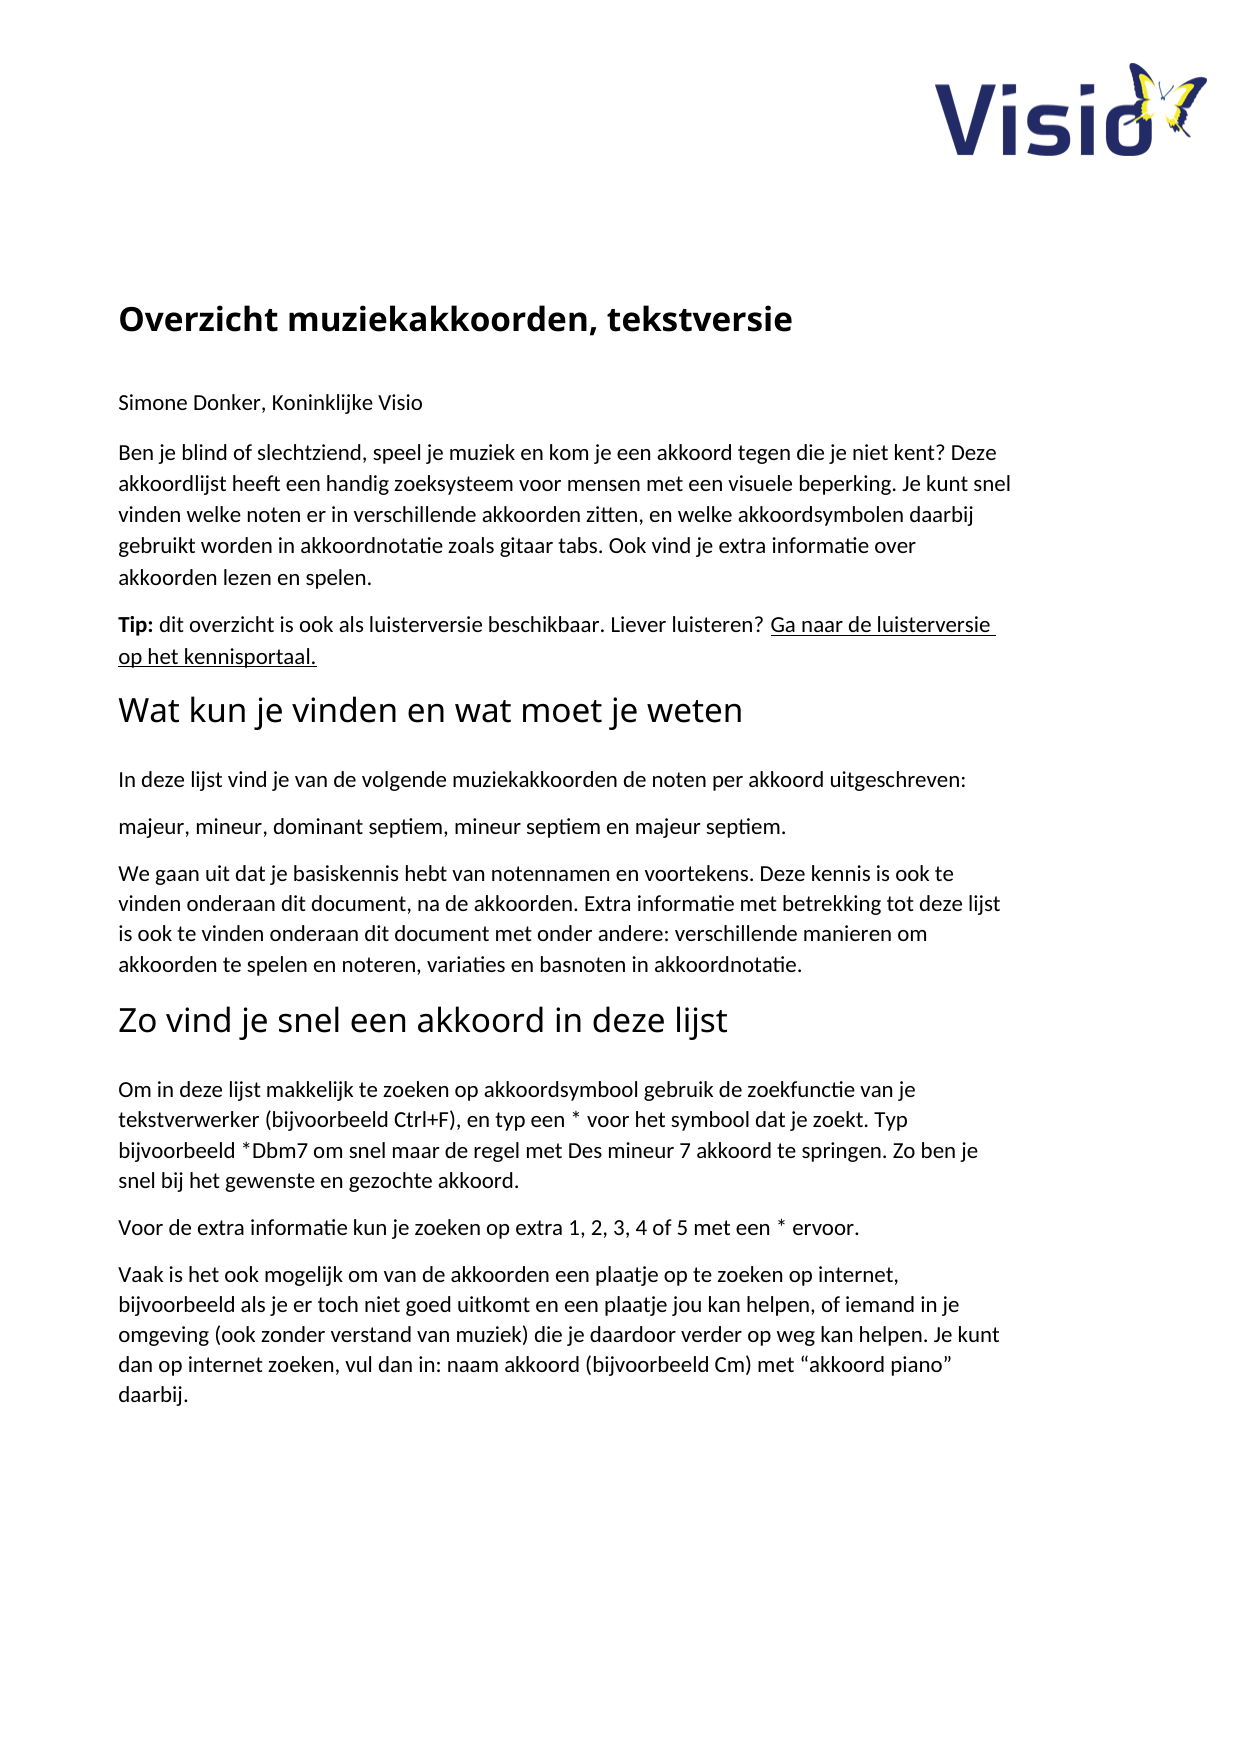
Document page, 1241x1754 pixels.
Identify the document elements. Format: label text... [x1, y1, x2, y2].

text We gaan uit dat je basiskennis hebt van notennamen en voortekens. Deze kennis is ook te vinden onderaan dit document, na de akkoorden. Extra informatie met betrekking tot deze lijst is ook te vinden onderaan dit document met onder andere: verschillende manieren om akkoorden te spelen en noteren, variaties en basnoten in akkoordnotatie. [118, 859, 1016, 978]
picture [923, 58, 1218, 159]
text In deze lijst vind je van de volgende muziekakkoorden de noten per akkoord uitgeschreven: [118, 765, 1016, 793]
text Vaak is het ook mogelijk om van de akkoorden een plaatje op te zoeken op internet, bijvoorbeeld als je er toch niet goed uitkomt en een plaatje jou kan helpen, of iemand in je omgeving (ook zonder verstand van muziek) die je daardoor verder op weg kan helpen. Je kunt dan op internet zoeken, vul dan in: naam akkoord (bijvoorbeeld Cm) met “akkoord piano” daarbij. [118, 1260, 1016, 1408]
subtitle Wat kun je vinden en wat moet je weten [118, 687, 1016, 732]
text Om in deze lijst makkelijk te zoeken op akkoordsymbool gebruik de zoekfunctie van je tekstverwerker (bijvoorbeeld Ctrl+F), en typ een * voor het symbool dat je zoekt. Typ bijvoorbeeld *Dbm7 om snel maar de regel met Des mineur 7 akkoord te springen. Zo ben je snel bij het gewenste en gezochte akkoord. [118, 1075, 1016, 1194]
text Tip: dit overzicht is ook als luisterversie beschikbaar. Liever luisteren? Ga naar de luisterversie op het kennisportaal. [118, 607, 1016, 670]
text majeur, mineur, dominant septiem, mineur septiem en majeur septiem. [118, 812, 1016, 840]
text Simone Donker, Koninklijke Visio [118, 388, 1016, 416]
title Overzicht muziekakkoorden, tekstversie [118, 295, 1016, 341]
text Ben je blind of slechtziend, speel je muziek en kom je een akkoord tegen die je niet kent? Deze akkoordlijst heeft een handig zoeksysteem voor mensen met een visuele beperking. Je kunt snel vinden welke noten er in verschillende akkoorden zitten, en welke akkoordsymbolen daarbij gebruikt worden in akkoordnotatie zoals gitaar tabs. Ook vind je extra informatie over akkoorden lezen en spelen. [118, 434, 1016, 591]
text Voor de extra informatie kun je zoeken op extra 1, 2, 3, 4 of 5 met een * ervoor. [118, 1213, 1016, 1241]
subtitle Zo vind je snel een akkoord in deze lijst [118, 997, 1016, 1042]
